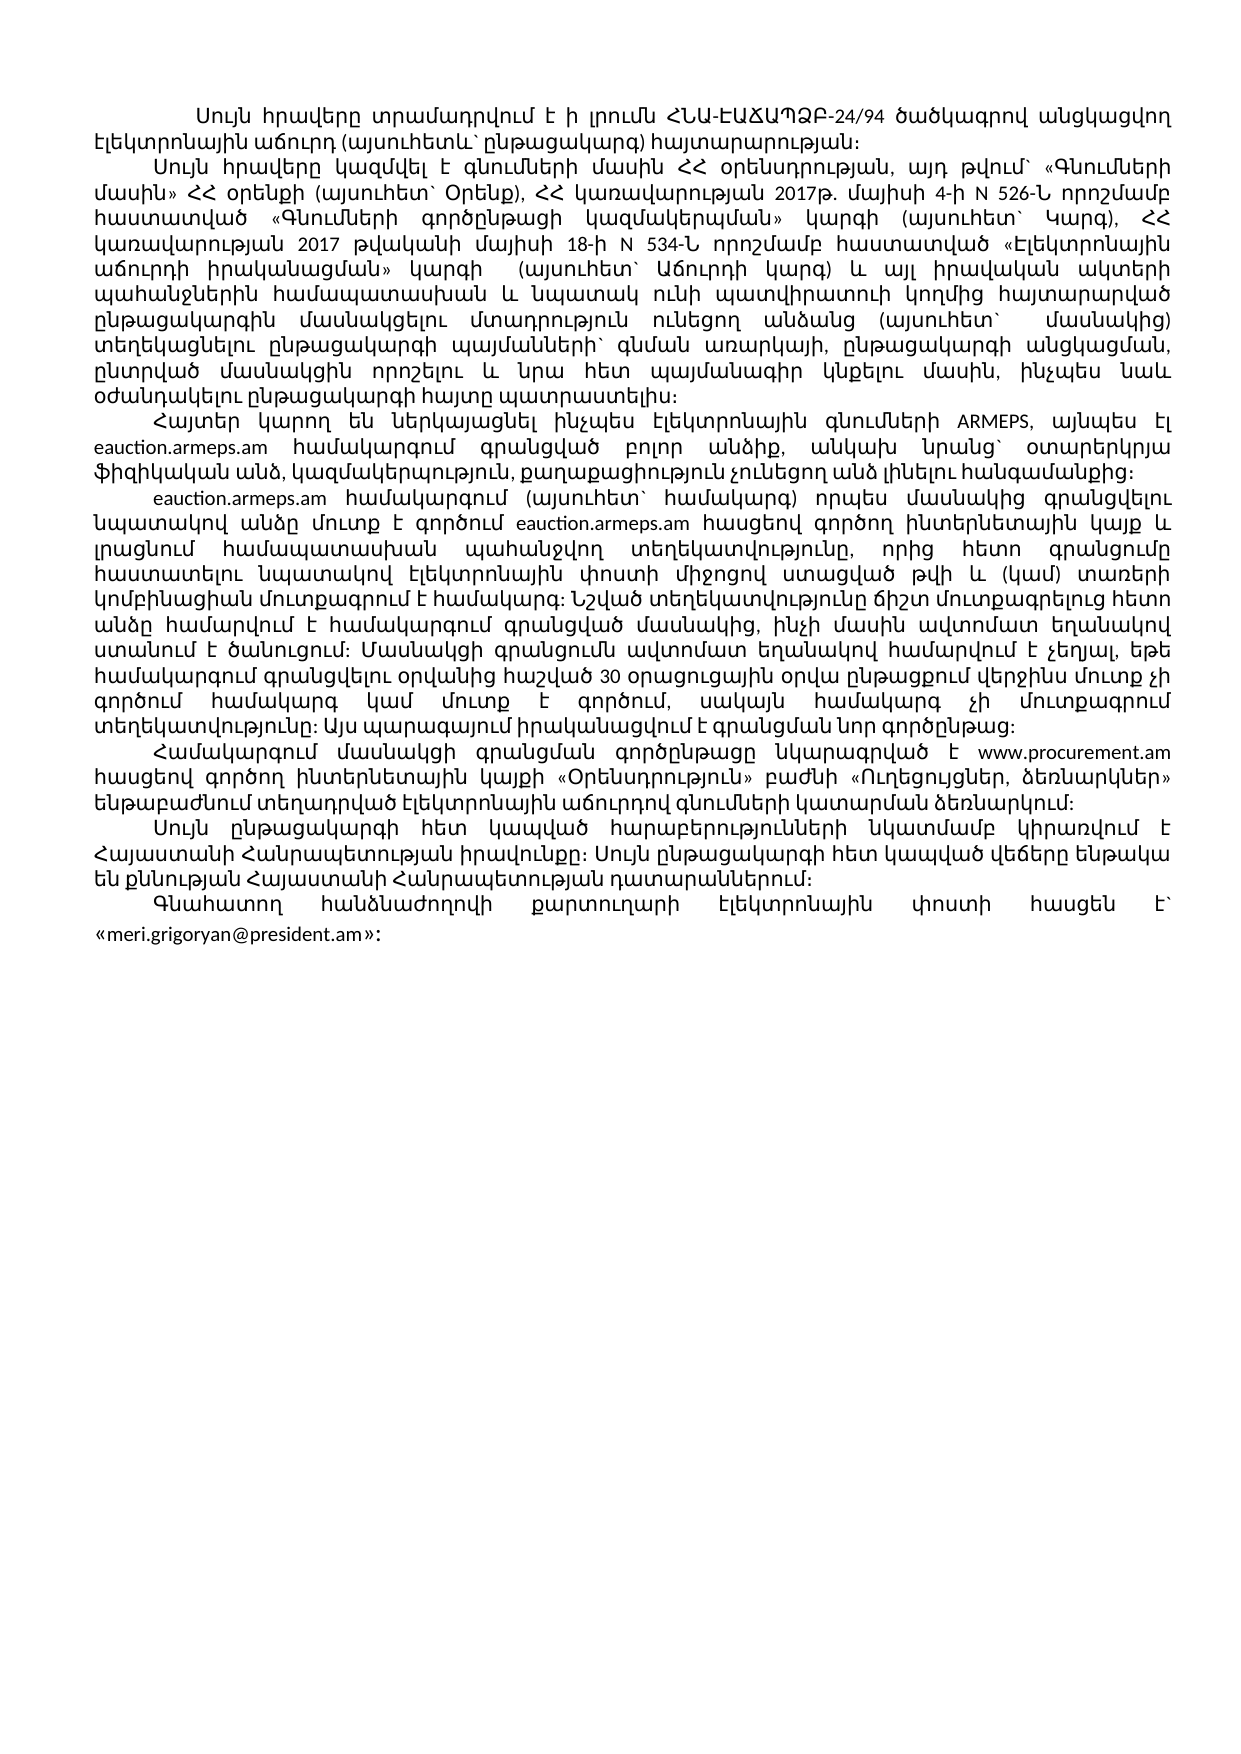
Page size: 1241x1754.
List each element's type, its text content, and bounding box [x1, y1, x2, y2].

text Գնահատող հանձնաժողովի քարտուղարի էլեկտրոնային փոստի հասցեն է` «meri.grigoryan@president.am»: [94, 892, 1171, 948]
text Սույն հրավերը տրամադրվում է ի լրումն ՀՆԱ-ԷԱՃԱՊՁԲ-24/94 ծածկագրով անցկացվող էլեկտրոնային աճուրդ (այսուհետև` ընթացակարգ) հայտարարության։ [94, 104, 1171, 154]
text Սույն հրավերը կազմվել է գնումների մասին ՀՀ օրենսդրության, այդ թվում` «Գնումների մասին» ՀՀ օրենքի (այսուհետ` Օրենք), ՀՀ կառավարության 2017թ. մայիսի 4-ի N 526-Ն որոշմամբ հաստատված «Գնումների գործընթացի կազմակերպման» կարգի (այսուհետ` Կարգ), ՀՀ կառավարության 2017 թվականի մայիսի 18-ի N 534-Ն որոշմամբ հաստատված «Էլեկտրոնային աճուրդի իրականացման» կարգի (այսուհետ` Աճուրդի կարգ) և այլ իրավական ակտերի պահանջներին համապատասխան և նպատակ ունի պատվիրատուի կողմից հայտարարված ընթացակարգին մասնակցելու մտադրություն ունեցող անձանց (այսուհետ` մասնակից) տեղեկացնելու ընթացակարգի պայմանների` գնման առարկայի, ընթացակարգի անցկացման, ընտրված մասնակցին որոշելու և նրա հետ պայմանագիր կնքելու մասին, ինչպես նաև օժանդակելու ընթացակարգի հայտը պատրաստելիս։ [94, 154, 1171, 409]
text eauction.armeps.am համակարգում (այսուհետ` համակարգ) որպես մասնակից գրանցվելու նպատակով անձը մուտք է գործում eauction.armeps.am հասցեով գործող ինտերնետային կայք և լրացնում համապատասխան պահանջվող տեղեկատվությունը, որից հետո գրանցումը հաստատելու նպատակով էլեկտրոնային փոստի միջոցով ստացված թվի և (կամ) տառերի կոմբինացիան մուտքագրում է համակարգ: Նշված տեղեկատվությունը ճիշտ մուտքագրելուց հետո անձը համարվում է համակարգում գրանցված մասնակից, ինչի մասին ավտոմատ եղանակով ստանում է ծանուցում: Մասնակցի գրանցումն ավտոմատ եղանակով համարվում է չեղյալ, եթե համակարգում գրանցվելու օրվանից հաշված 30 օրացուցային օրվա ընթացքում վերջինս մուտք չի գործում համակարգ կամ մուտք է գործում, սակայն համակարգ չի մուտքագրում տեղեկատվությունը: Այս պարագայում իրականացվում է գրանցման նոր գործընթաց: [94, 485, 1171, 739]
text Հայտեր կարող են ներկայացնել ինչպես էլեկտրոնային գնումների ARMEPS, այնպես էլ eauction.armeps.am համակարգում գրանցված բոլոր անձիք, անկախ նրանց` օտարերկրյա ֆիզիկական անձ, կազմակերպություն, քաղաքացիություն չունեցող անձ լինելու հանգամանքից։ [94, 409, 1171, 485]
text Համակարգում մասնակցի գրանցման գործընթացը նկարագրված է www.procurement.am հասցեով գործող ինտերնետային կայքի «Օրենսդրություն» բաժնի «Ուղեցույցներ, ձեռնարկներ» ենթաբաժնում տեղադրված էլեկտրոնային աճուրդով գնումների կատարման ձեռնարկում: [94, 739, 1171, 815]
text Սույն ընթացակարգի հետ կապված հարաբերությունների նկատմամբ կիրառվում է Հայաստանի Հանրապետության իրավունքը։ Սույն ընթացակարգի հետ կապված վեճերը ենթակա են քննության Հայաստանի Հանրապետության դատարաններում։ [94, 815, 1171, 892]
